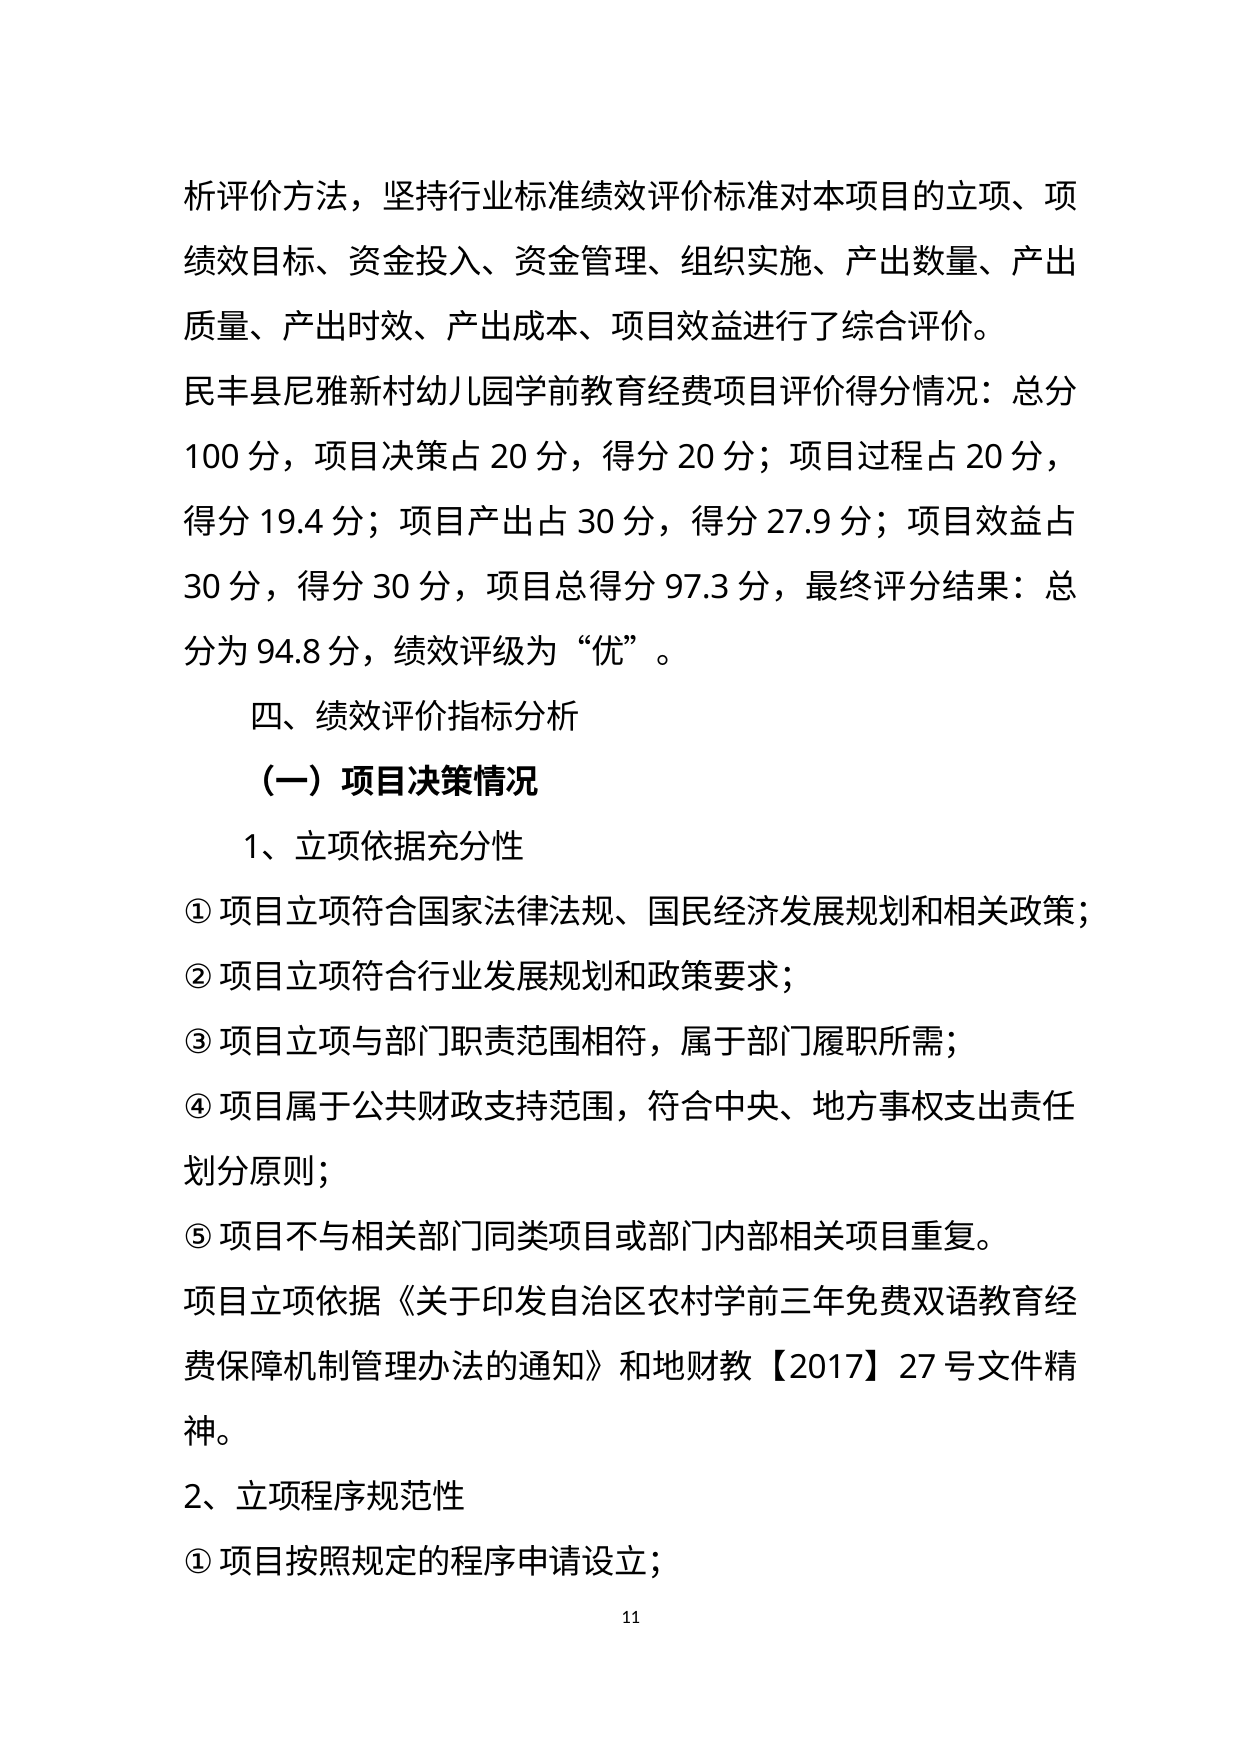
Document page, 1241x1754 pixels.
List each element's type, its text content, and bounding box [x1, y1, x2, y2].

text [183, 162, 1078, 682]
text 四、绩效评价指标分析 [183, 682, 1078, 747]
text （一）项目决策情况 [183, 747, 1078, 812]
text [183, 812, 1078, 1592]
